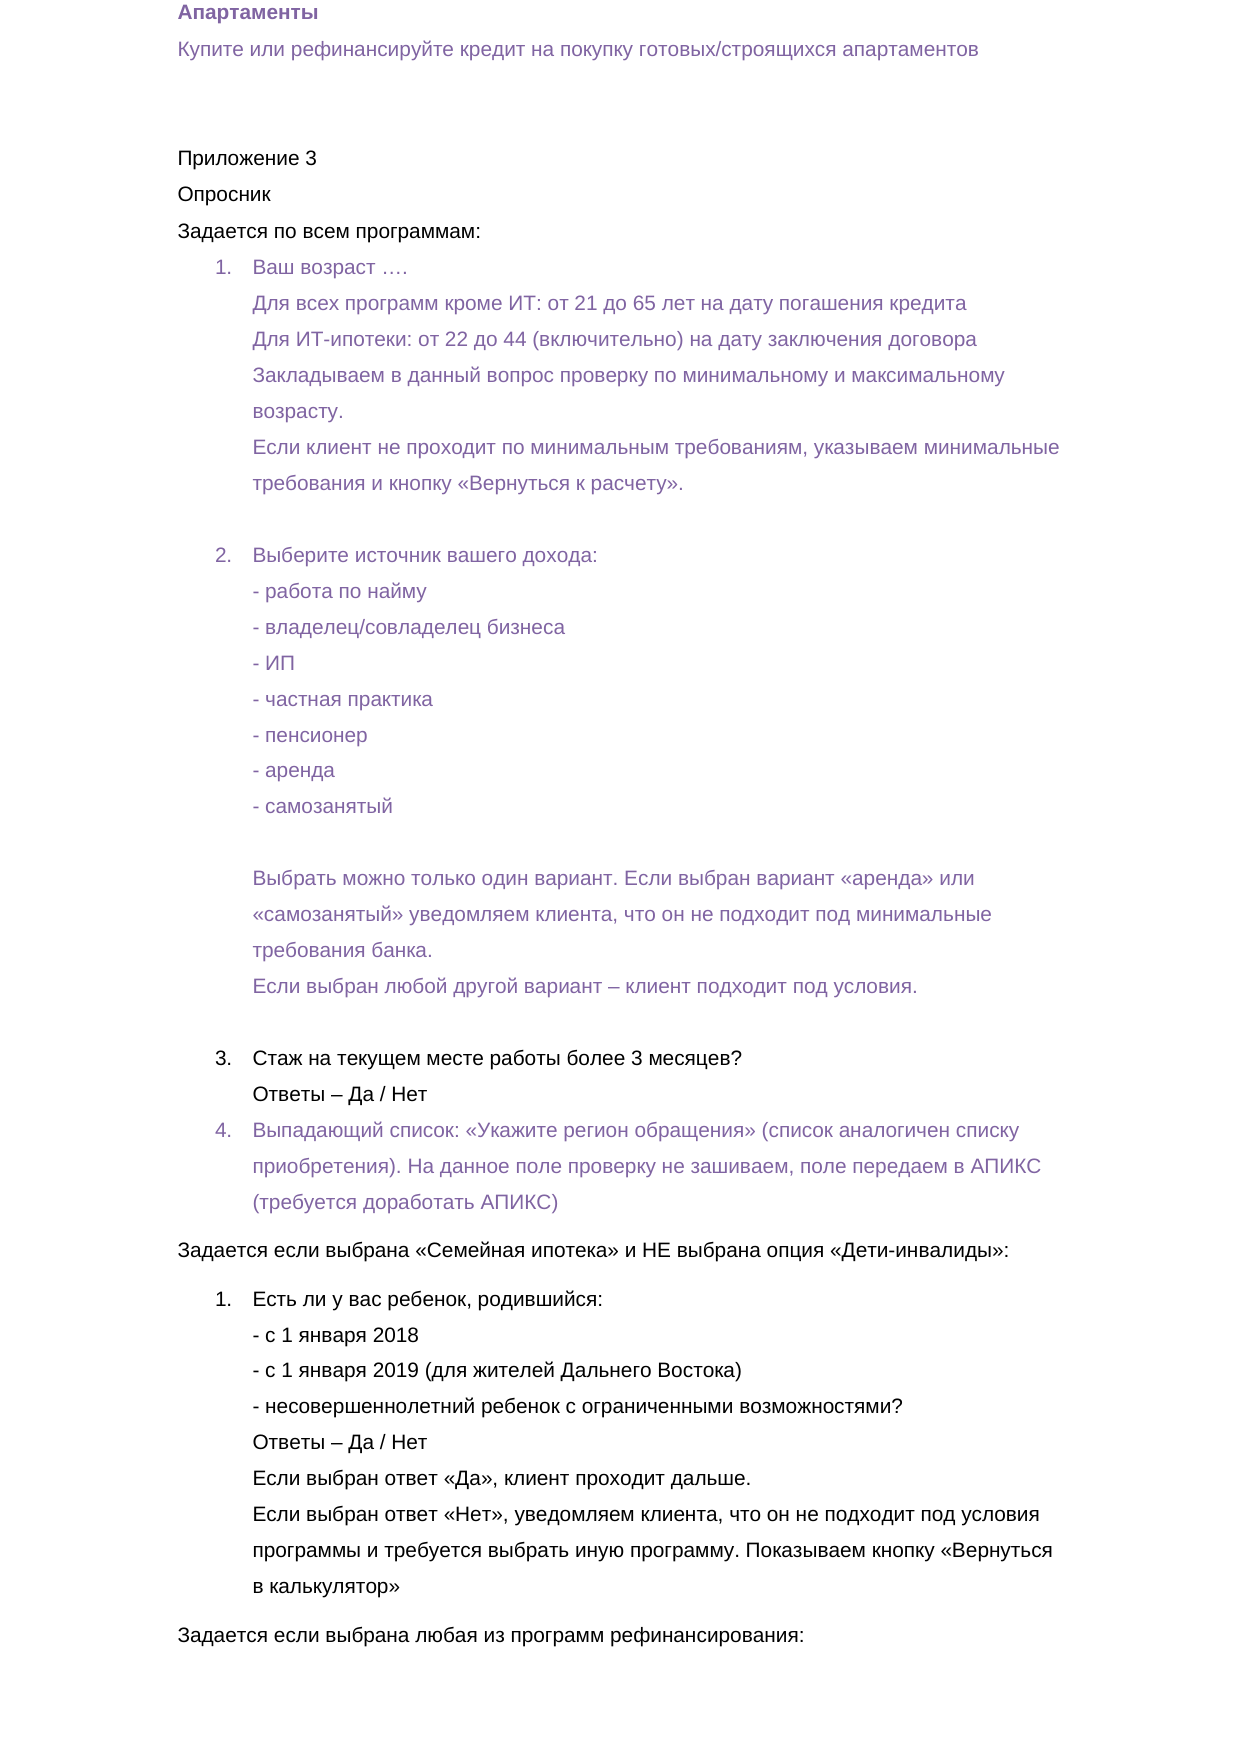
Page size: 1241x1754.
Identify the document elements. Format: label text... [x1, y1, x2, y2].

list Если выбран ответ «Да», клиент проходит дальше. [252, 1466, 1063, 1490]
text Задается по всем программам: [177, 219, 1063, 243]
list - владелец/совладелец бизнеса [252, 614, 1063, 638]
list - ИП [252, 651, 1063, 674]
list Есть ли у вас ребенок, родившийся: [215, 1286, 1063, 1310]
list Если клиент не проходит по минимальным требованиям, указываем минимальные требования и кнопку «Вернуться к расчету». [252, 435, 1063, 495]
text Апартаменты [177, 0, 1063, 24]
list - пенсионер [252, 722, 1063, 746]
list Выпадающий список: «Укажите регион обращения» (список аналогичен списку приобретения). На данное поле проверку не зашиваем, поле передаем в АПИКС (требуется доработать АПИКС) [215, 1118, 1063, 1213]
list Выберите источник вашего дохода: [215, 543, 1063, 567]
list Ответы – Да / Нет [252, 1430, 1063, 1454]
text Купите или рефинансируйте кредит на покупку готовых/строящихся апартаментов [177, 36, 1063, 60]
text Приложение 3 [177, 146, 1063, 170]
list Выбрать можно только один вариант. Если выбран вариант «аренда» или «самозанятый» уведомляем клиента, что он не подходит под минимальные требования банка. [252, 866, 1063, 962]
list - несовершеннолетний ребенок с ограниченными возможностями? [252, 1394, 1063, 1418]
list Если выбран ответ «Нет», уведомляем клиента, что он не подходит под условия программы и требуется выбрать иную программу. Показываем кнопку «Вернуться в калькулятор» [252, 1502, 1063, 1598]
list - аренда [252, 758, 1063, 782]
list Для ИТ-ипотеки: от 22 до 44 (включительно) на дату заключения договора [252, 327, 1063, 351]
list Стаж на текущем месте работы более 3 месяцев? [215, 1046, 1063, 1070]
list - частная практика [252, 686, 1063, 710]
list Ваш возраст …. [215, 255, 1063, 279]
list - с 1 января 2019 (для жителей Дальнего Востока) [252, 1358, 1063, 1382]
list Закладываем в данный вопрос проверку по минимальному и максимальному возрасту. [252, 363, 1063, 423]
list - работа по найму [252, 579, 1063, 603]
text Задается если выбрана «Семейная ипотека» и НЕ выбрана опция «Дети-инвалиды»: [177, 1238, 1063, 1262]
list - с 1 января 2018 [252, 1322, 1063, 1346]
list - самозанятый [252, 794, 1063, 818]
text Опросник [177, 182, 1063, 206]
text Задается если выбрана любая из программ рефинансирования: [177, 1622, 1063, 1646]
list Ответы – Да / Нет [252, 1082, 1063, 1106]
list Если выбран любой другой вариант – клиент подходит под условия. [252, 974, 1063, 998]
list Для всех программ кроме ИТ: от 21 до 65 лет на дату погашения кредита [252, 291, 1063, 315]
